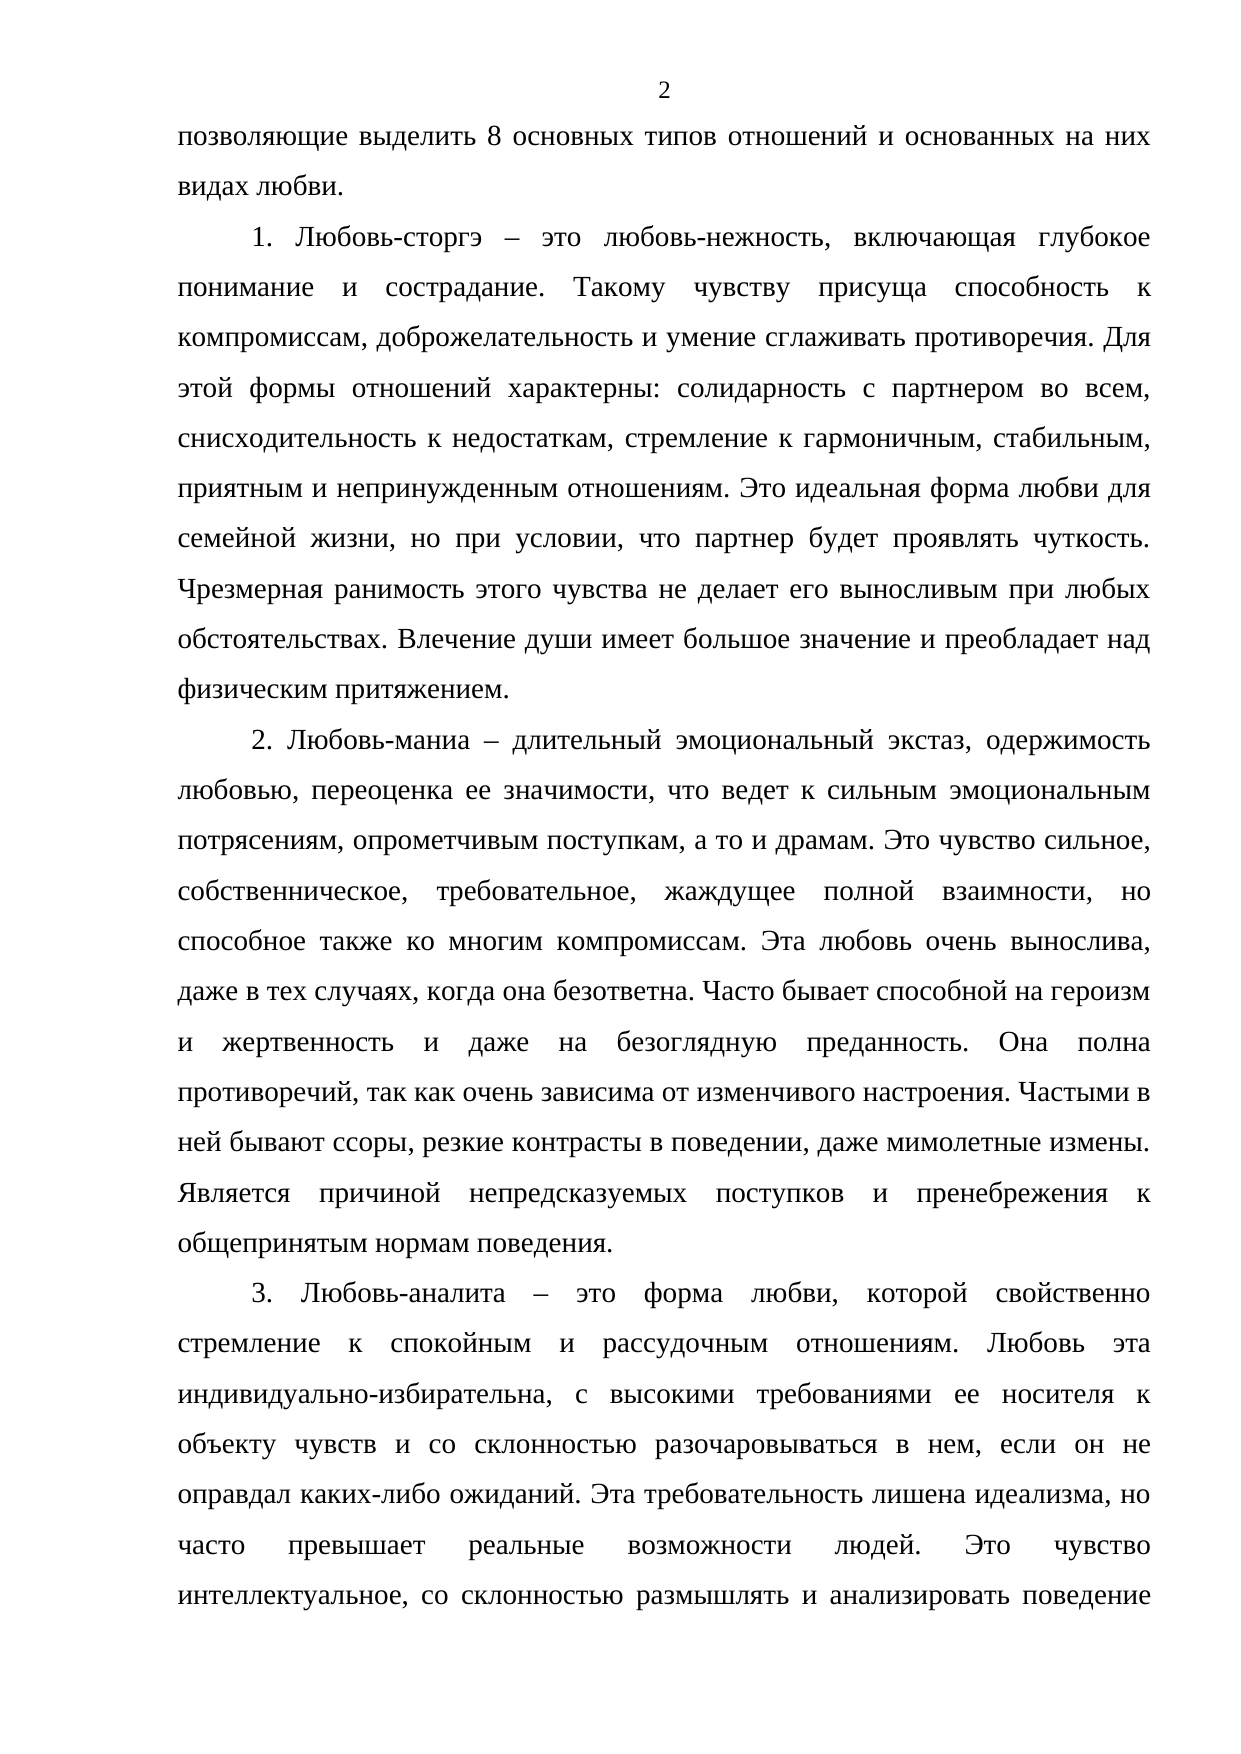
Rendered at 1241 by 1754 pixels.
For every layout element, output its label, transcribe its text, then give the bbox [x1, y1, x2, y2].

text 1. Любовь-сторгэ – это любовь-нежность, включающая глубокое понимание и сострадание. Такому чувству присуща способность к компромиссам, доброжелательность и умение сглаживать противоречия. Для этой формы отношений характерны: солидарность с партнером во всем, снисходительность к недостаткам, стремление к гармоничным, стабильным, приятным и непринужденным отношениям. Это идеальная форма любви для семейной жизни, но при условии, что партнер будет проявлять чуткость. Чрезмерная ранимость этого чувства не делает его выносливым при любых обстоятельствах. Влечение души имеет большое значение и преобладает над физическим притяжением. [177, 219, 1152, 705]
text 2. Любовь-маниа – длительный эмоциональный экстаз, одержимость любовью, переоценка ее значимости, что ведет к сильным эмоциональным потрясениям, опрометчивым поступкам, а то и драмам. Это чувство сильное, собственническое, требовательное, жаждущее полной взаимности, но способное также ко многим компромиссам. Эта любовь очень вынослива, даже в тех случаях, когда она безответна. Часто бывает способной на героизм и жертвенность и даже на безоглядную преданность. Она полна противоречий, так как очень зависима от изменчивого настроения. Частыми в ней бывают ссоры, резкие контрасты в поведении, даже мимолетные измены. Является причиной непредсказуемых поступков и пренебрежения к общепринятым нормам поведения. [177, 722, 1152, 1258]
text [177, 118, 1152, 202]
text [177, 1275, 1152, 1611]
